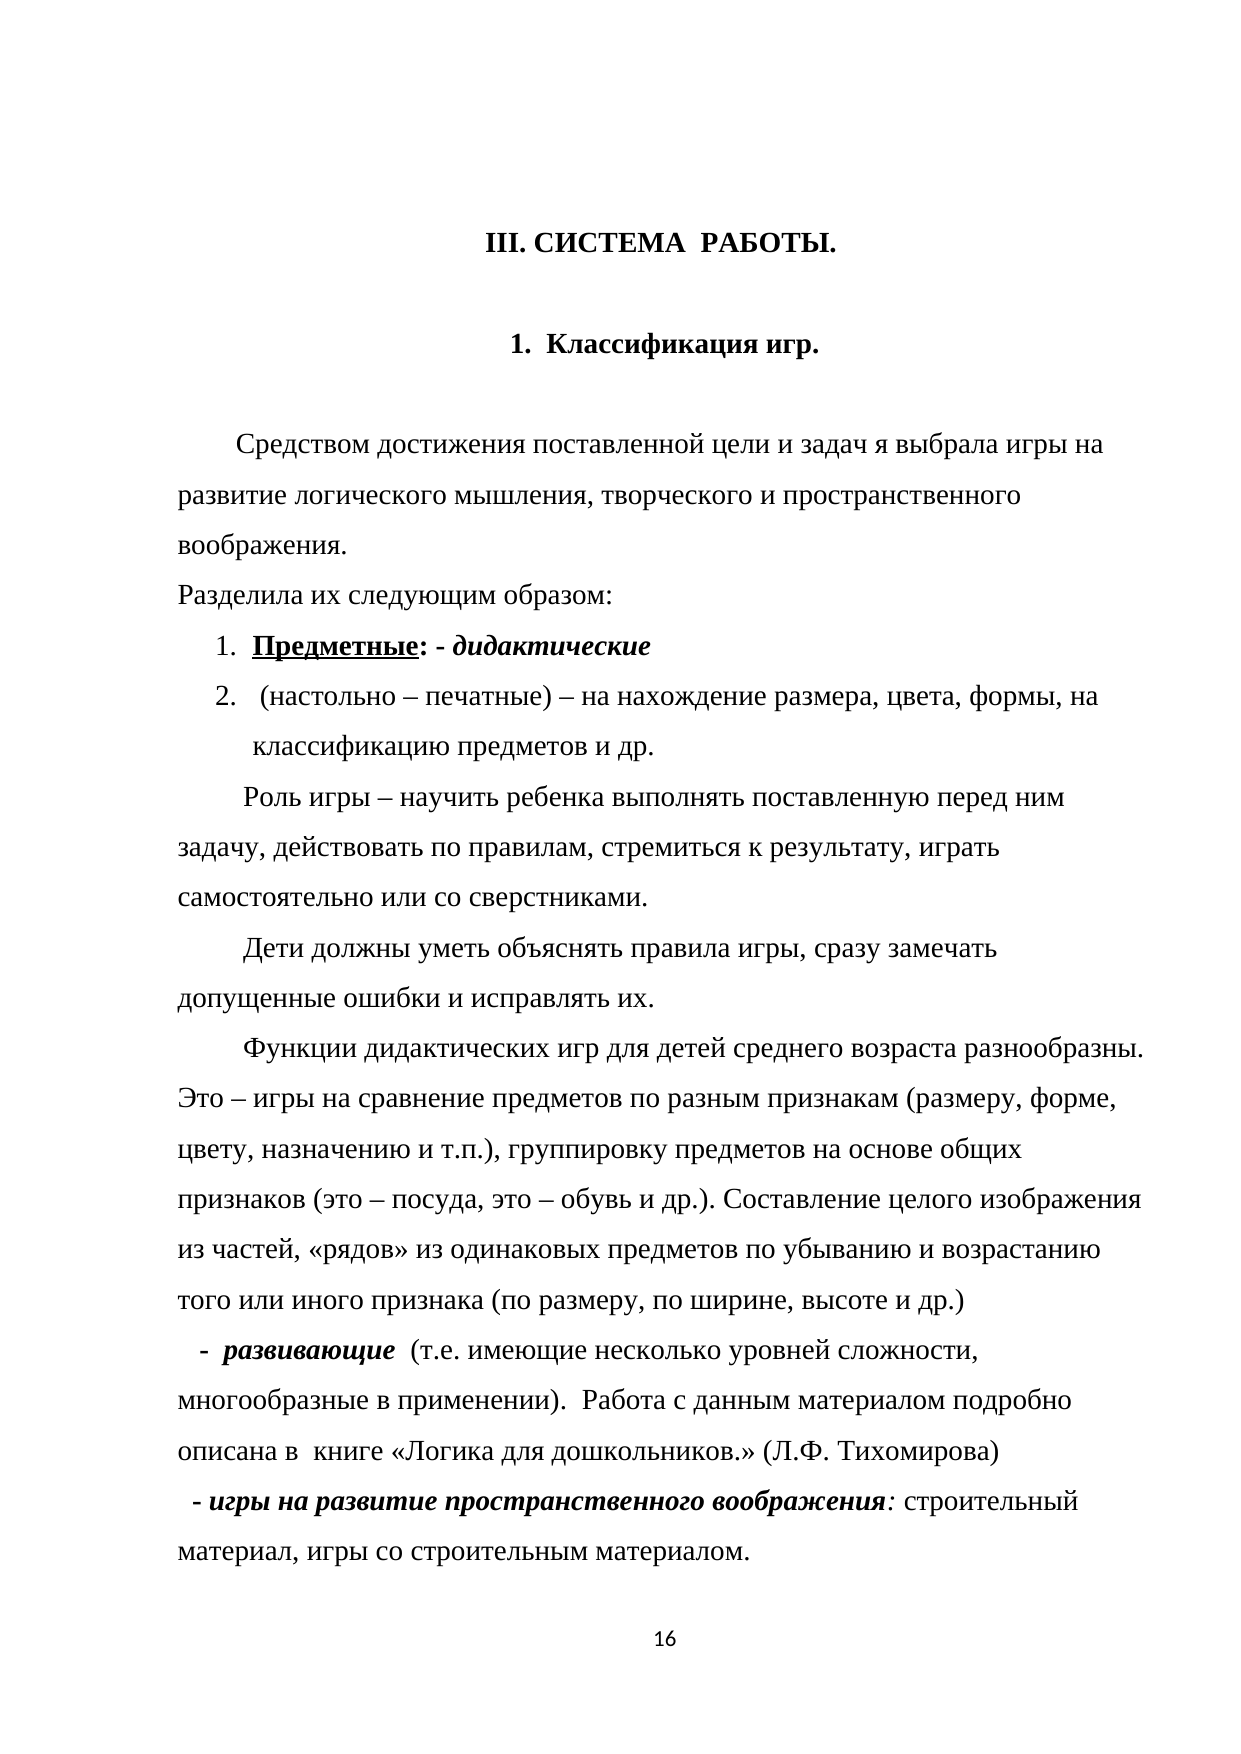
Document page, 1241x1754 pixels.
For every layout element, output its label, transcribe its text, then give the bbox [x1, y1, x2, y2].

text Дети должны уметь объяснять правила игры, сразу замечать допущенные ошибки и исправлять их. [177, 930, 1152, 1013]
text Разделила их следующим образом: [177, 577, 1152, 611]
text 1. Классификация игр. [177, 326, 1152, 359]
text III. СИСТЕМА РАБОТЫ. [177, 225, 1152, 259]
text Функции дидактических игр для детей среднего возраста разнообразны. Это – игры на сравнение предметов по разным признакам (размеру, форме, цвету, назначению и т.п.), группировку предметов на основе общих признаков (это – посуда, это – обувь и др.). Составление целого изображения из частей, «рядов» из одинаковых предметов по убыванию и возрастанию того или иного признака (по размеру, по ширине, высоте и др.) [177, 1030, 1152, 1315]
text - развивающие (т.е. имеющие несколько уровней сложности, многообразные в применении). Работа с данным материалом подробно описана в книге «Логика для дошкольников.» (Л.Ф. Тихомирова) [177, 1332, 1152, 1466]
text Средством достижения поставленной цели и задач я выбрала игры на развитие логического мышления, творческого и пространственного воображения. [177, 427, 1152, 561]
list Предметные: - дидактические [215, 628, 1152, 661]
text Роль игры – научить ребенка выполнять поставленную перед ним задачу, действовать по правилам, стремиться к результату, играть самостоятельно или со сверстниками. [177, 779, 1152, 913]
list (настольно – печатные) – на нахождение размера, цвета, формы, на классификацию предметов и др. [215, 678, 1152, 762]
text - игры на развитие пространственного воображения: строительный материал, игры со строительным материалом. [177, 1483, 1152, 1567]
